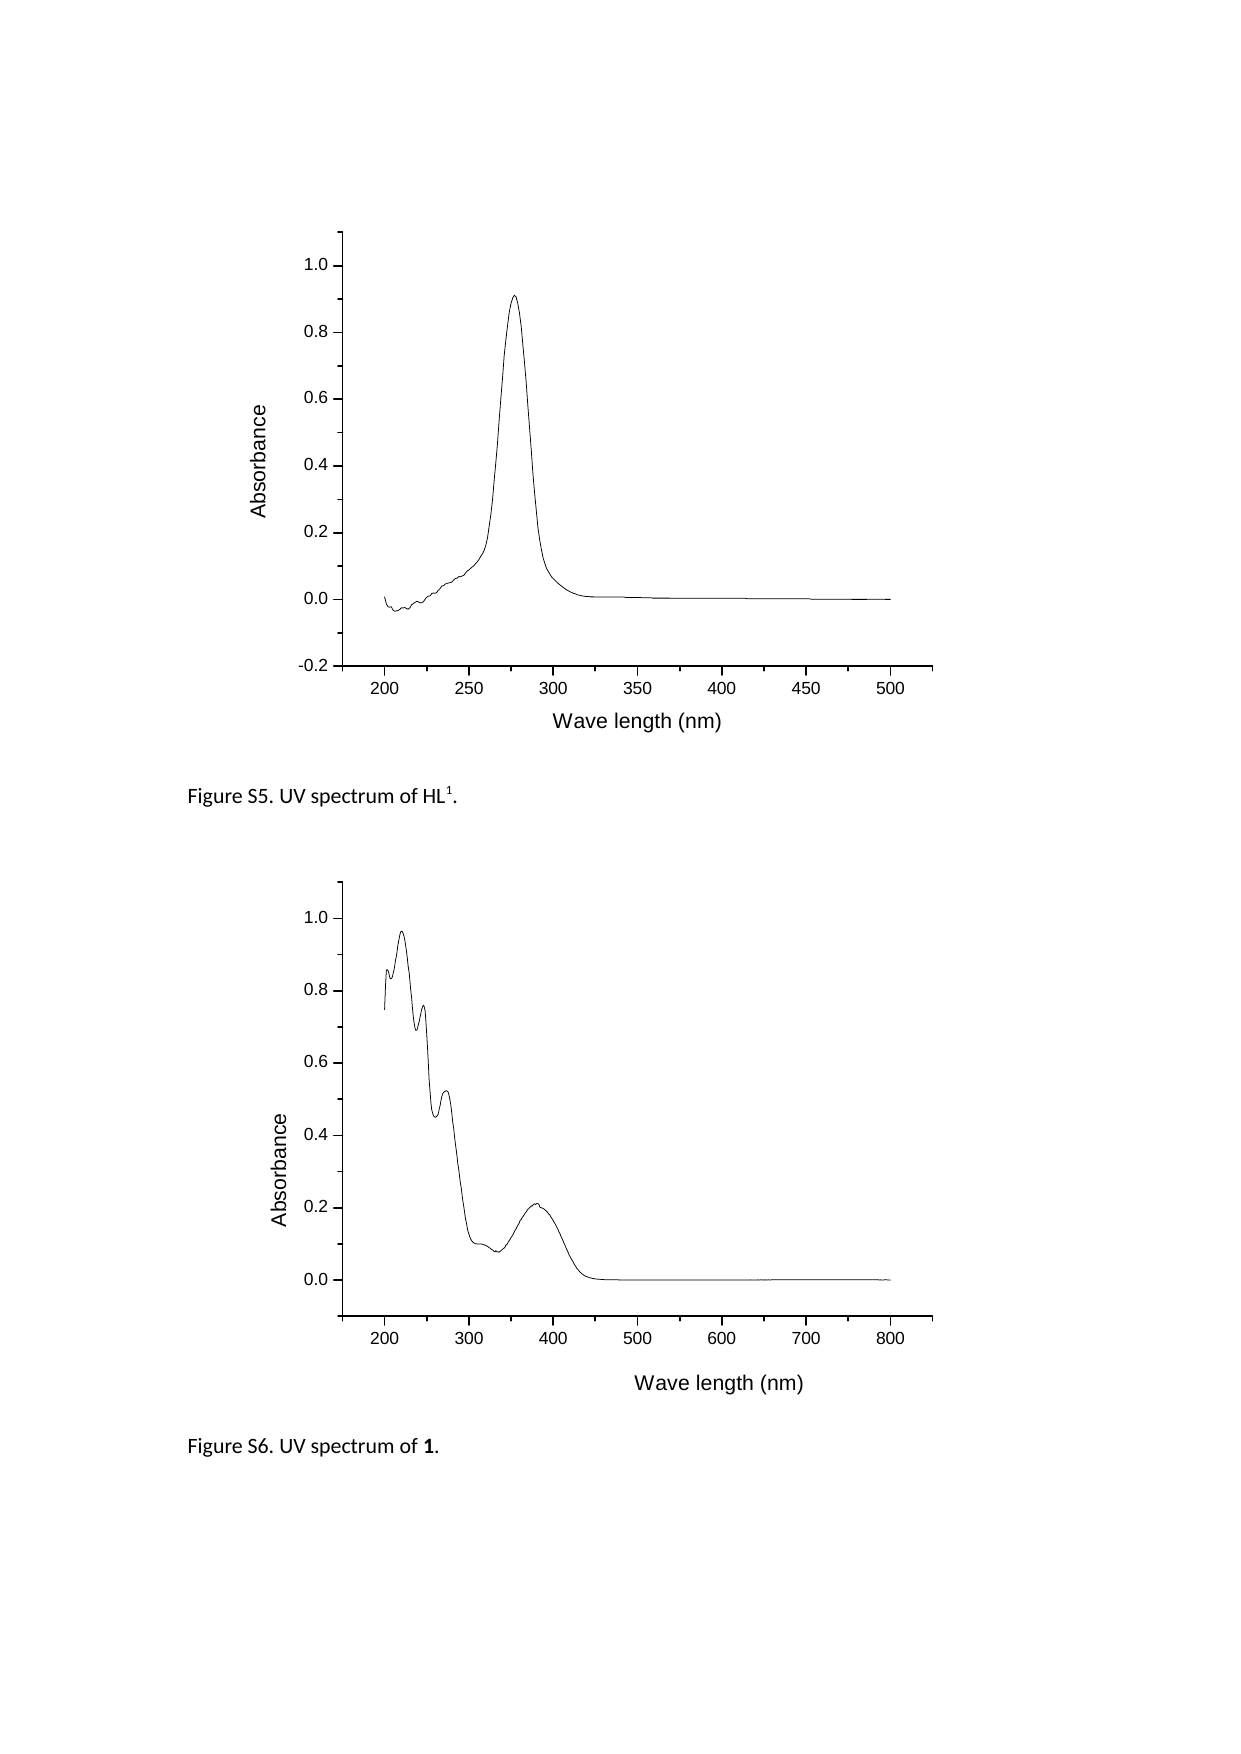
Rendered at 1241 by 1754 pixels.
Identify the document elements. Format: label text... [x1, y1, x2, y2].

text Figure S5. UV spectrum of HL1. [187, 779, 1053, 812]
text Figure S6. UV spectrum of 1. [187, 1429, 1053, 1462]
